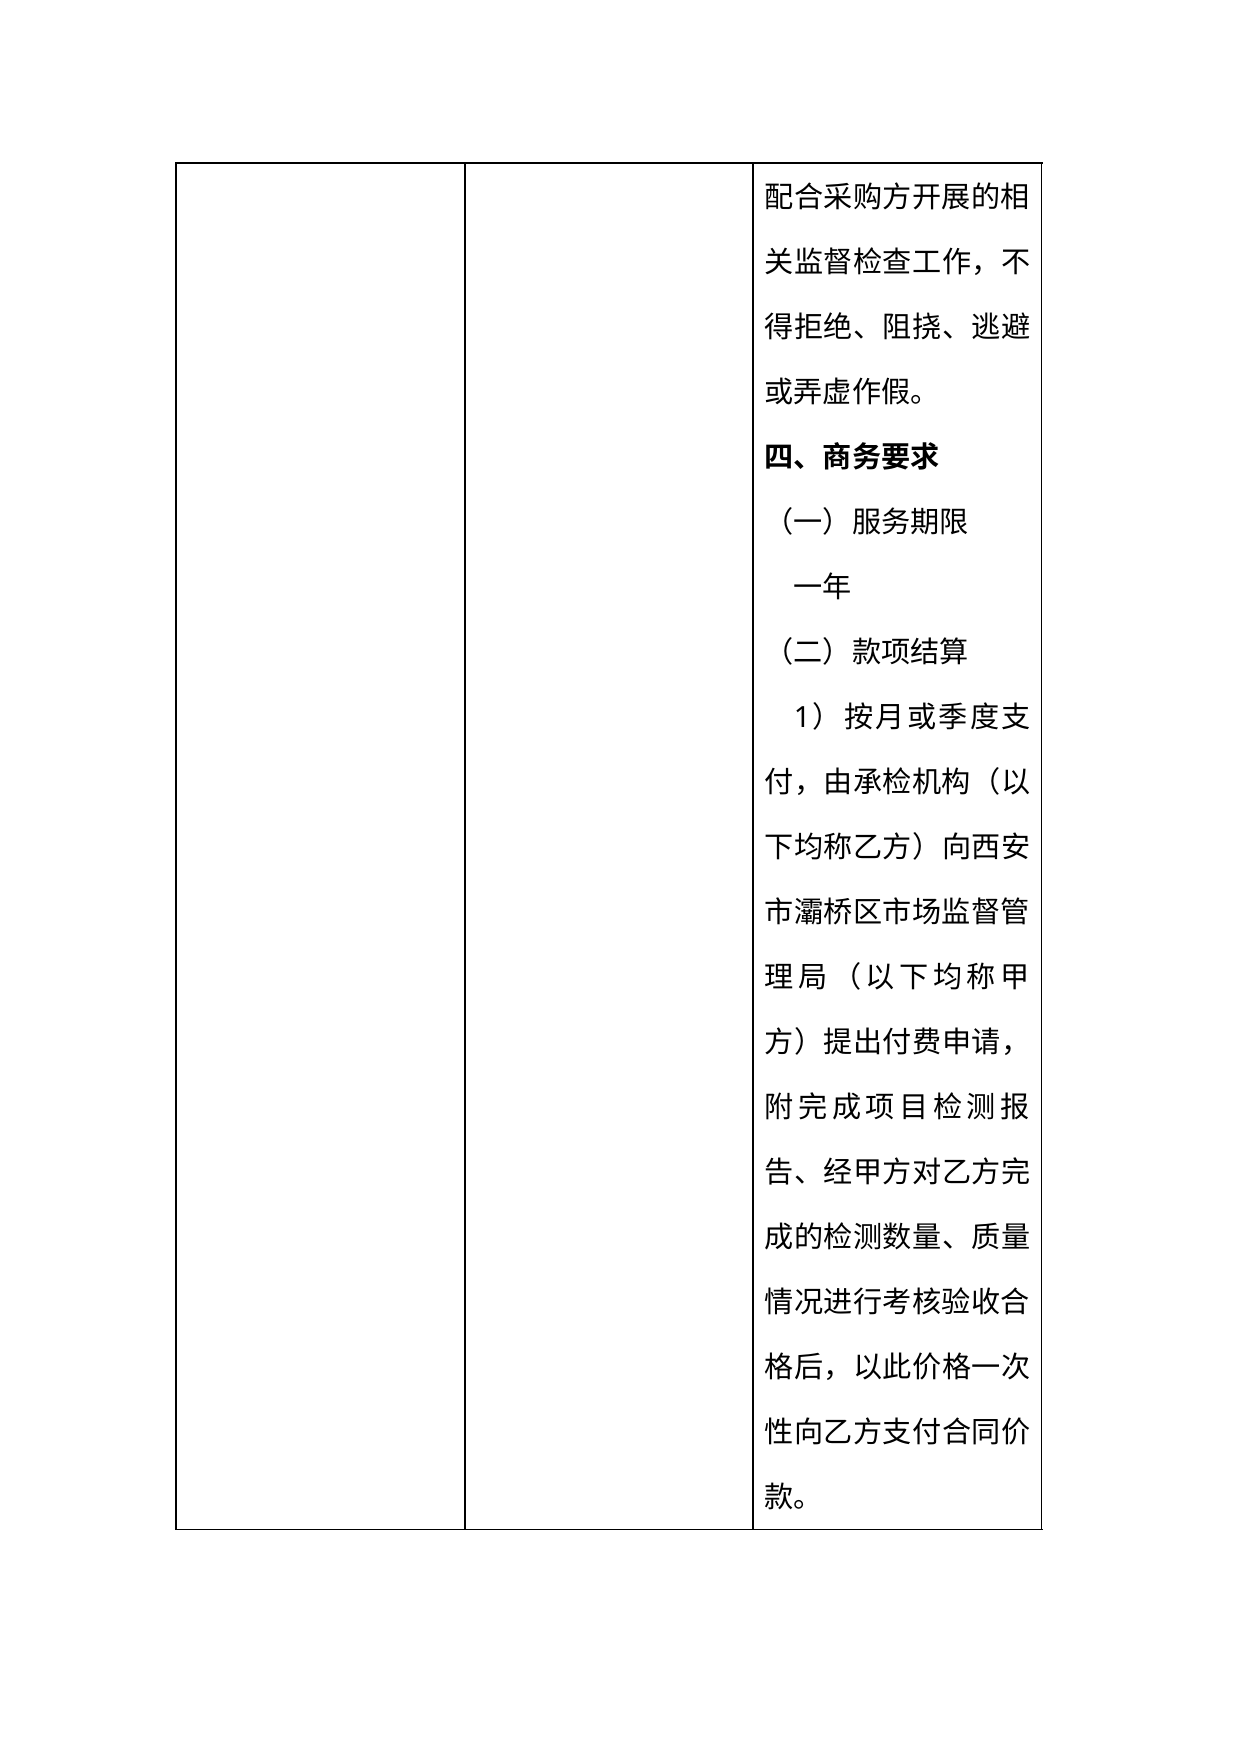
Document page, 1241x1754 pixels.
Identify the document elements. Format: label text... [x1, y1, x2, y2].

table_cell [466, 164, 752, 1528]
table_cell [754, 164, 1041, 1528]
table_cell 1 [177, 164, 464, 1528]
